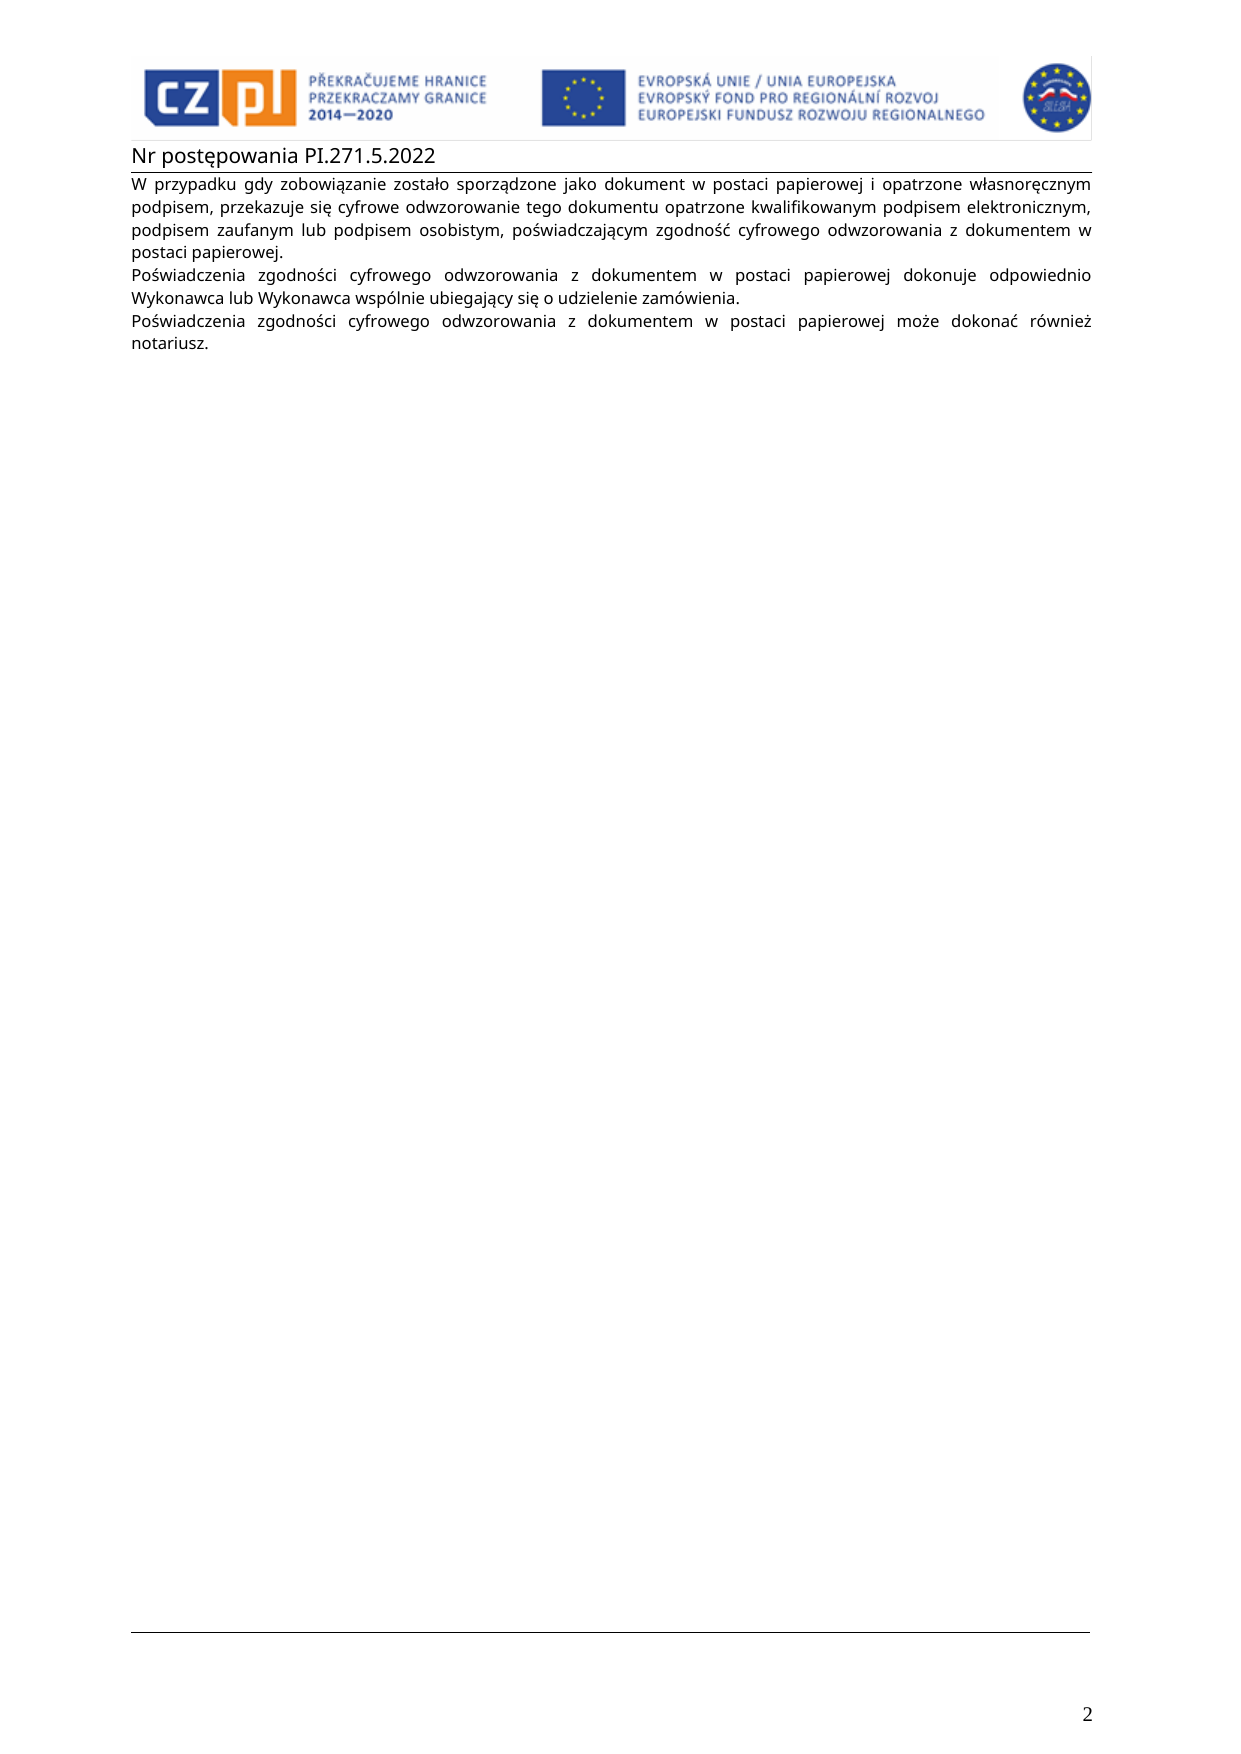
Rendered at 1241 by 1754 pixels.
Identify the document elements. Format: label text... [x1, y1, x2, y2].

list Poświadczenia zgodności cyfrowego odwzorowania z dokumentem w postaci papierowej może dokonać również notariusz. [131, 309, 1092, 354]
picture [131, 56, 1093, 142]
list Poświadczenia zgodności cyfrowego odwzorowania z dokumentem w postaci papierowej dokonuje odpowiednio Wykonawca lub Wykonawca wspólnie ubiegający się o udzielenie zamówienia. [131, 264, 1092, 309]
list W przypadku gdy zobowiązanie zostało sporządzone jako dokument w postaci papierowej i opatrzone własnoręcznym podpisem, przekazuje się cyfrowe odwzorowanie tego dokumentu opatrzone kwalifikowanym podpisem elektronicznym, podpisem zaufanym lub podpisem osobistym, poświadczającym zgodność cyfrowego odwzorowania z dokumentem w postaci papierowej. [131, 173, 1092, 264]
